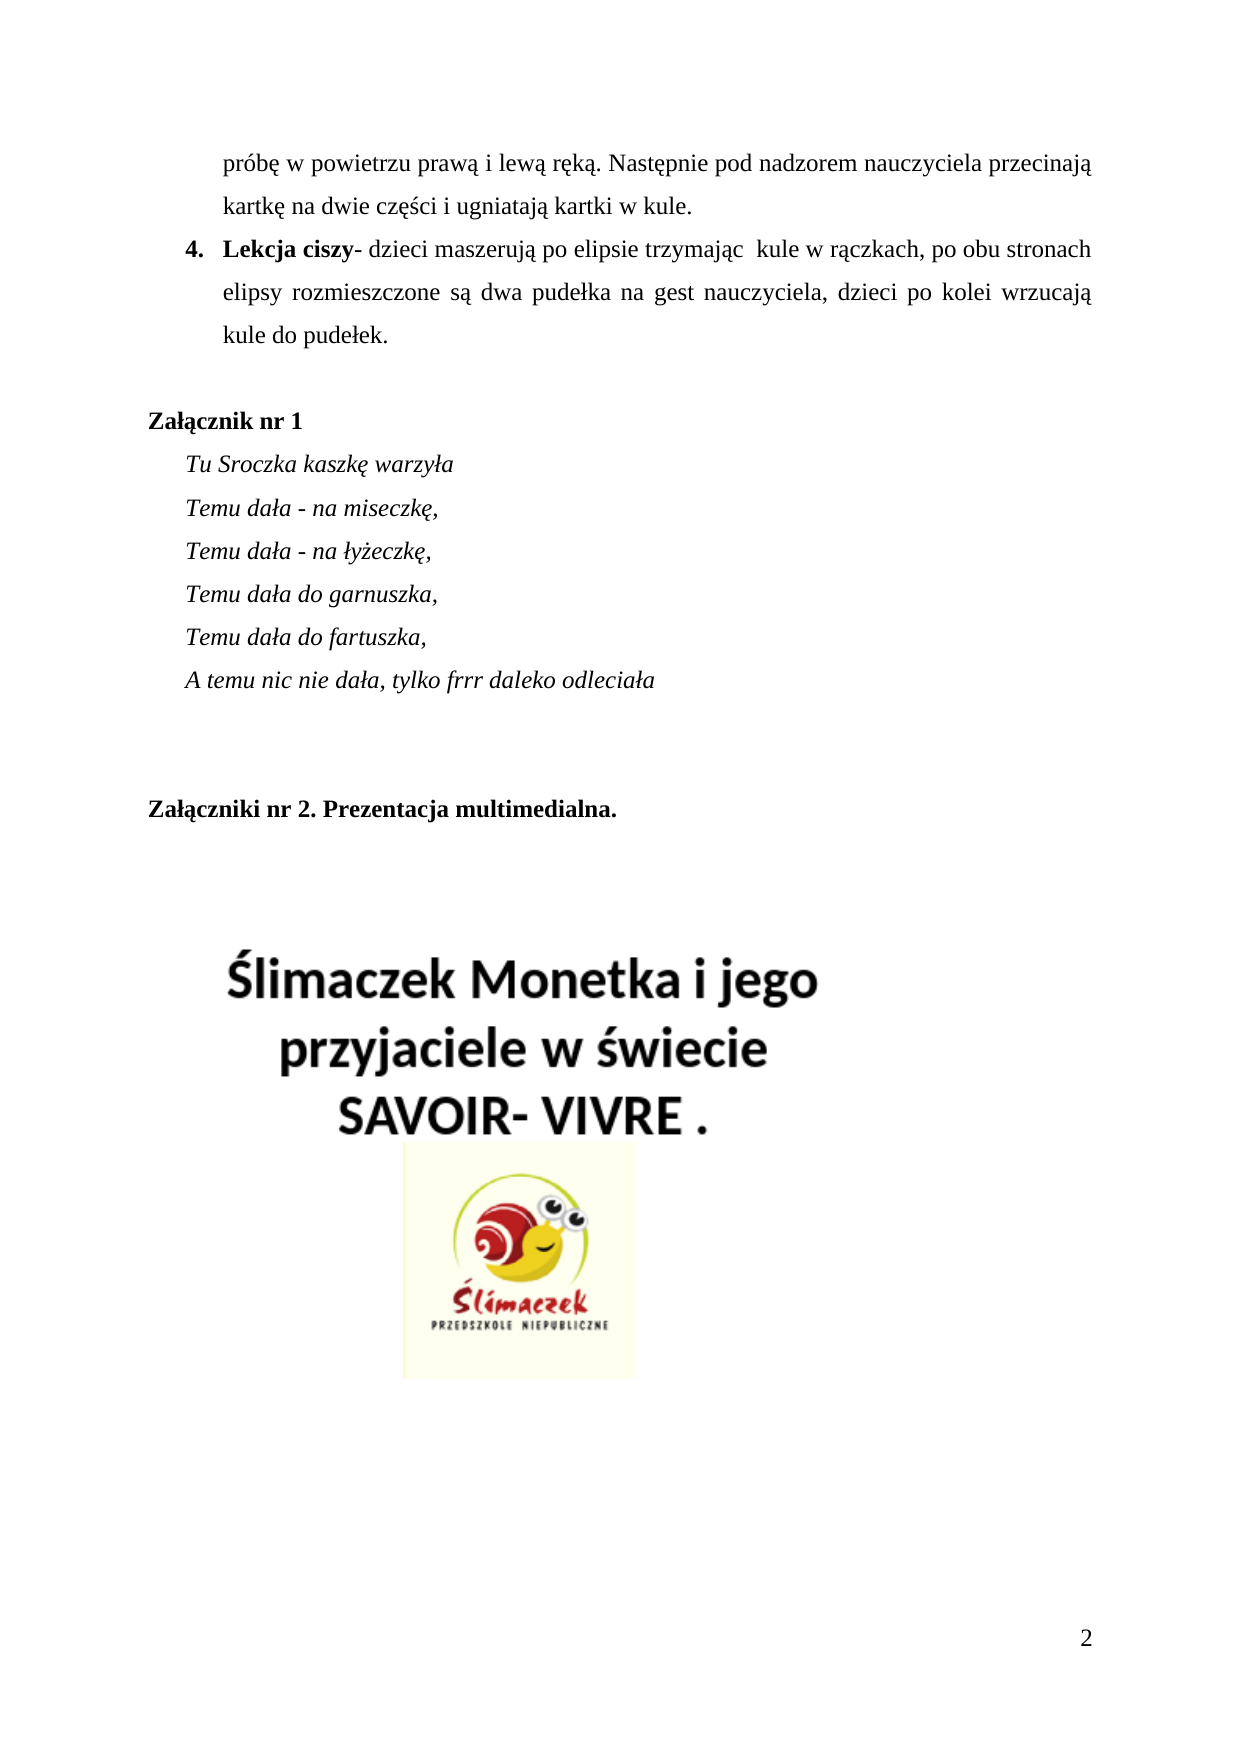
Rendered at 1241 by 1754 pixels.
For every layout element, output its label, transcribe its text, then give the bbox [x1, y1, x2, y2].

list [185, 148, 1093, 219]
text Tu Sroczka kaszkę warzyła Temu dała - na miseczkę, Temu dała - na łyżeczkę, Temu dała do garnuszka, Temu dała do fartuszka, A temu nic nie dała, tylko frrr daleko odleciała [185, 449, 1093, 694]
text Załącznik nr 1 [148, 406, 1093, 435]
text Załączniki nr 2. Prezentacja multimedialna. [148, 794, 1093, 823]
list Lekcja ciszy- dzieci maszerują po elipsie trzymając kule w rączkach, po obu stronach elipsy rozmieszczone są dwa pudełka na gest nauczyciela, dzieci po kolei wrzucają kule do pudełek. [185, 234, 1093, 349]
